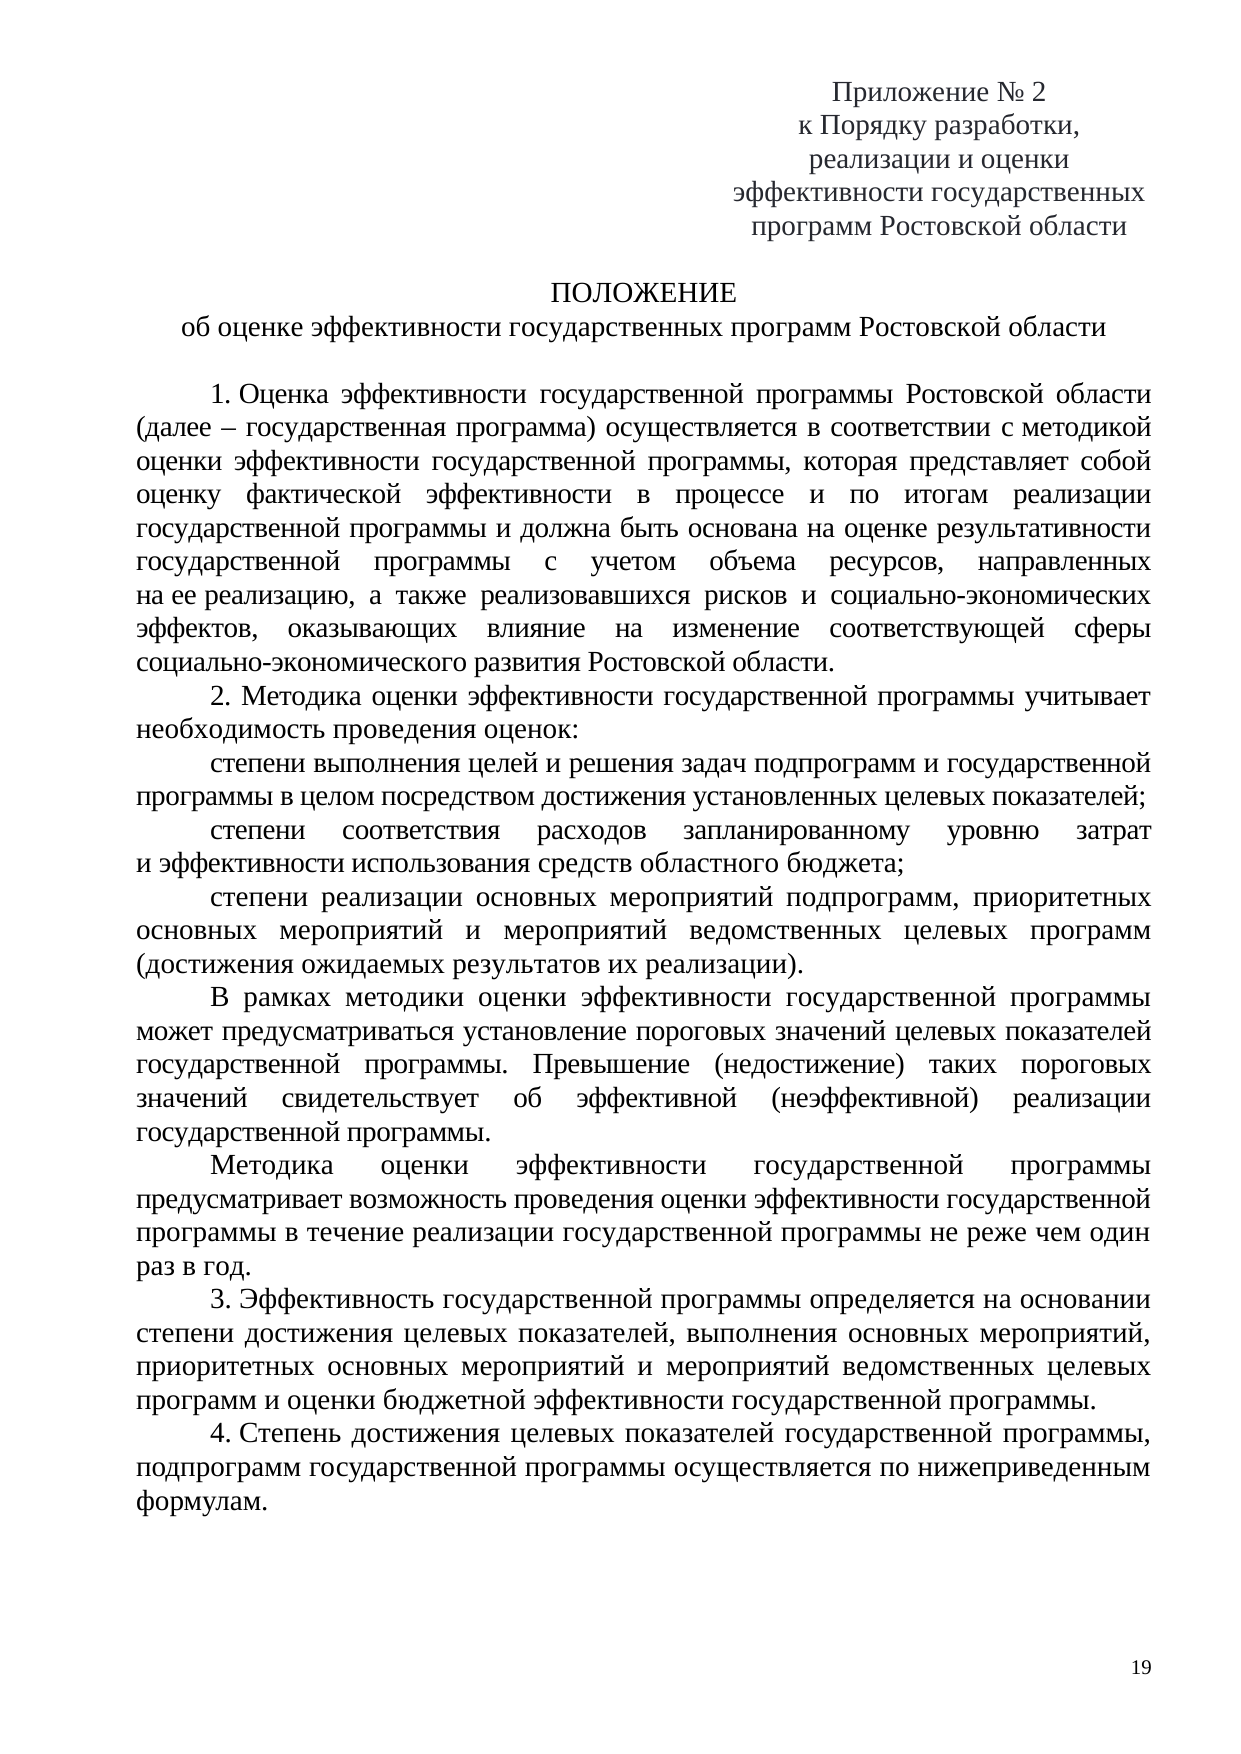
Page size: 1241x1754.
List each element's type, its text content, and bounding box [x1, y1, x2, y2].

text степени соответствия расходов запланированному уровню затрат и эффективности использования средств областного бюджета; [136, 812, 1152, 879]
text степени выполнения целей и решения задач подпрограмм и государственной программы в целом посредством достижения установленных целевых показателей; [136, 745, 1152, 812]
text В рамках методики оценки эффективности государственной программы может предусматриваться установление пороговых значений целевых показателей государственной программы. Превышение (недостижение) таких пороговых значений свидетельствует об эффективной (неэффективной) реализации государственной программы. [136, 979, 1152, 1147]
text Методика оценки эффективности государственной программы предусматривает возможность проведения оценки эффективности государственной программы в течение реализации государственной программы не реже чем один раз в год. [136, 1147, 1152, 1281]
text 4. Степень достижения целевых показателей государственной программы, подпрограмм государственной программы осуществляется по нижеприведенным формулам. [136, 1416, 1152, 1516]
text 3. Эффективность государственной программы определяется на основании степени достижения целевых показателей, выполнения основных мероприятий, приоритетных основных мероприятий и мероприятий ведомственных целевых программ и оценки бюджетной эффективности государственной программы. [136, 1281, 1152, 1416]
text Приложение № 2 [726, 74, 1152, 107]
text об оценке эффективности государственных программ Ростовской области [136, 309, 1152, 342]
text к Порядку разработки, [726, 107, 1152, 141]
text степени реализации основных мероприятий подпрограмм, приоритетных основных мероприятий и мероприятий ведомственных целевых программ (достижения ожидаемых результатов их реализации). [136, 879, 1152, 979]
text программ Ростовской области [726, 208, 1152, 242]
text эффективности государственных [726, 174, 1152, 208]
text реализации и оценки [726, 141, 1152, 174]
text ПОЛОЖЕНИЕ [136, 275, 1152, 309]
text 2. Методика оценки эффективности государственной программы учитывает необходимость проведения оценок: [136, 678, 1152, 745]
text 1. Оценка эффективности государственной программы Ростовской области (далее – государственная программа) осуществляется в соответствии с методикой оценки эффективности государственной программы, которая представляет собой оценку фактической эффективности в процессе и по итогам реализации государственной программы и должна быть основана на оценке результативности государственной программы с учетом объема ресурсов, направленных на ее реализацию, а также реализовавшихся рисков и социально-экономических эффектов, оказывающих влияние на изменение соответствующей сферы социально-экономического развития Ростовской области. [136, 376, 1152, 678]
